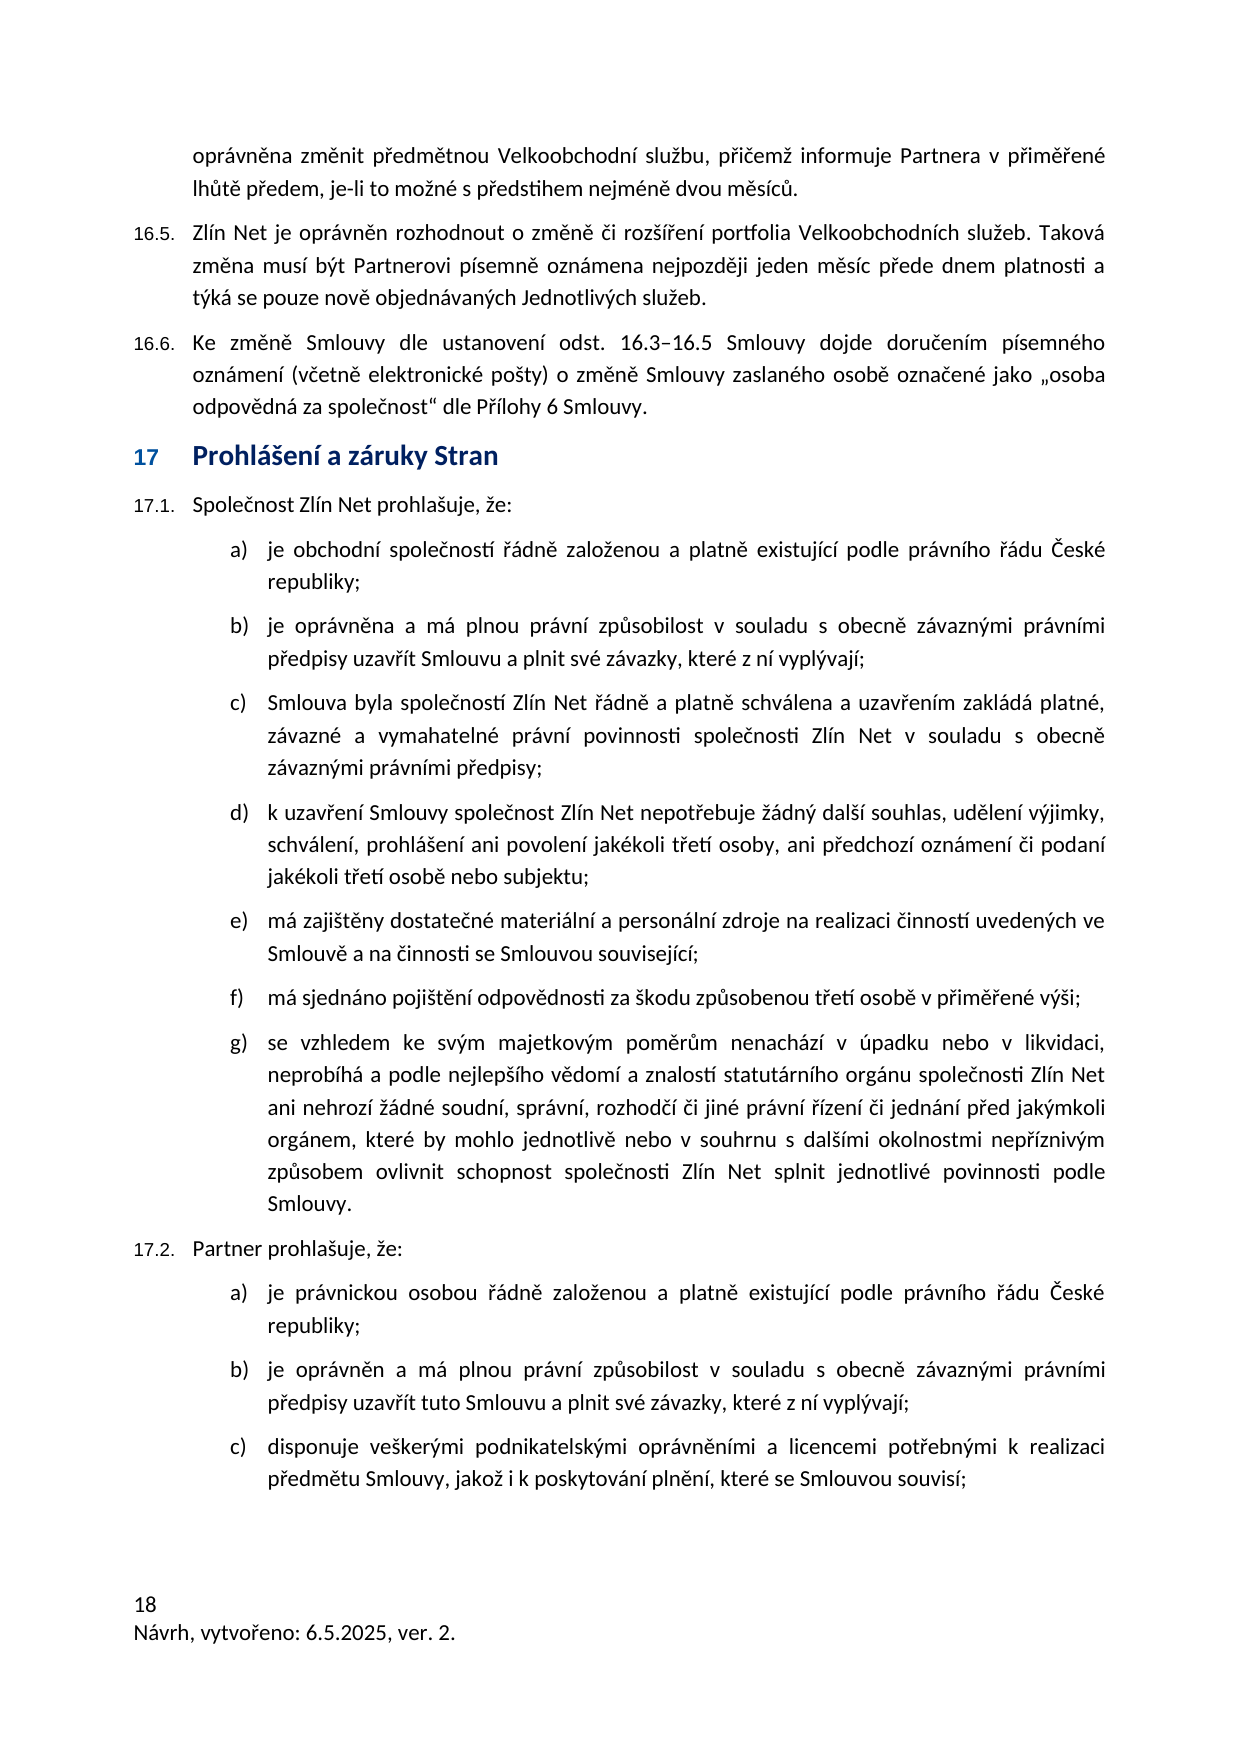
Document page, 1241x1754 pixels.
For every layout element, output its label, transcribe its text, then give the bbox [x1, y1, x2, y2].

list Smlouva byla společností Zlín Net řádně a platně schválena a uzavřením zakládá platné, závazné a vymahatelné právní povinnosti společnosti Zlín Net v souladu s obecně závaznými právními předpisy; [230, 688, 1107, 781]
list má sjednáno pojištění odpovědnosti za škodu způsobenou třetí osobě v přiměřené výši; [230, 983, 1107, 1012]
list k uzavření Smlouvy společnost Zlín Net nepotřebuje žádný další souhlas, udělení výjimky, schválení, prohlášení ani povolení jakékoli třetí osoby, ani předchozí oznámení či podaní jakékoli třetí osobě nebo subjektu; [230, 798, 1107, 890]
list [133, 142, 1107, 202]
list Zlín Net je oprávněn rozhodnout o změně či rozšíření portfolia Velkoobchodních služeb. Taková změna musí být Partnerovi písemně oznámena nejpozději jeden měsíc přede dnem platnosti a týká se pouze nově objednávaných Jednotlivých služeb. [133, 218, 1107, 311]
list je právnickou osobou řádně založenou a platně existující podle právního řádu České republiky; [230, 1278, 1107, 1339]
list je oprávněn a má plnou právní způsobilost v souladu s obecně závaznými právními předpisy uzavřít tuto Smlouvu a plnit své závazky, které z ní vyplývají; [230, 1355, 1107, 1416]
subtitle Prohlášení a záruky Stran [133, 437, 1107, 472]
list Ke změně Smlouvy dle ustanovení odst. 16.3–16.5 Smlouvy dojde doručením písemného oznámení (včetně elektronické pošty) o změně Smlouvy zaslaného osobě označené jako „osoba odpovědná za společnost“ dle Přílohy 6 Smlouvy. [133, 328, 1107, 420]
list je obchodní společností řádně založenou a platně existující podle právního řádu České republiky; [230, 535, 1107, 595]
list má zajištěny dostatečné materiální a personální zdroje na realizaci činností uvedených ve Smlouvě a na činnosti se Smlouvou související; [230, 907, 1107, 967]
list se vzhledem ke svým majetkovým poměrům nenachází v úpadku nebo v likvidaci, neprobíhá a podle nejlepšího vědomí a znalostí statutárního orgánu společnosti Zlín Net ani nehrozí žádné soudní, správní, rozhodčí či jiné právní řízení či jednání před jakýmkoli orgánem, které by mohlo jednotlivě nebo v souhrnu s dalšími okolnostmi nepříznivým způsobem ovlivnit schopnost společnosti Zlín Net splnit jednotlivé povinnosti podle Smlouvy. [230, 1028, 1107, 1217]
list disponuje veškerými podnikatelskými oprávněními a licencemi potřebnými k realizaci předmětu Smlouvy, jakož i k poskytování plnění, které se Smlouvou souvisí; [230, 1432, 1107, 1492]
list Společnost Zlín Net prohlašuje, že: [133, 490, 1107, 518]
list je oprávněna a má plnou právní způsobilost v souladu s obecně závaznými právními předpisy uzavřít Smlouvu a plnit své závazky, které z ní vyplývají; [230, 612, 1107, 672]
list Partner prohlašuje, že: [133, 1234, 1107, 1262]
